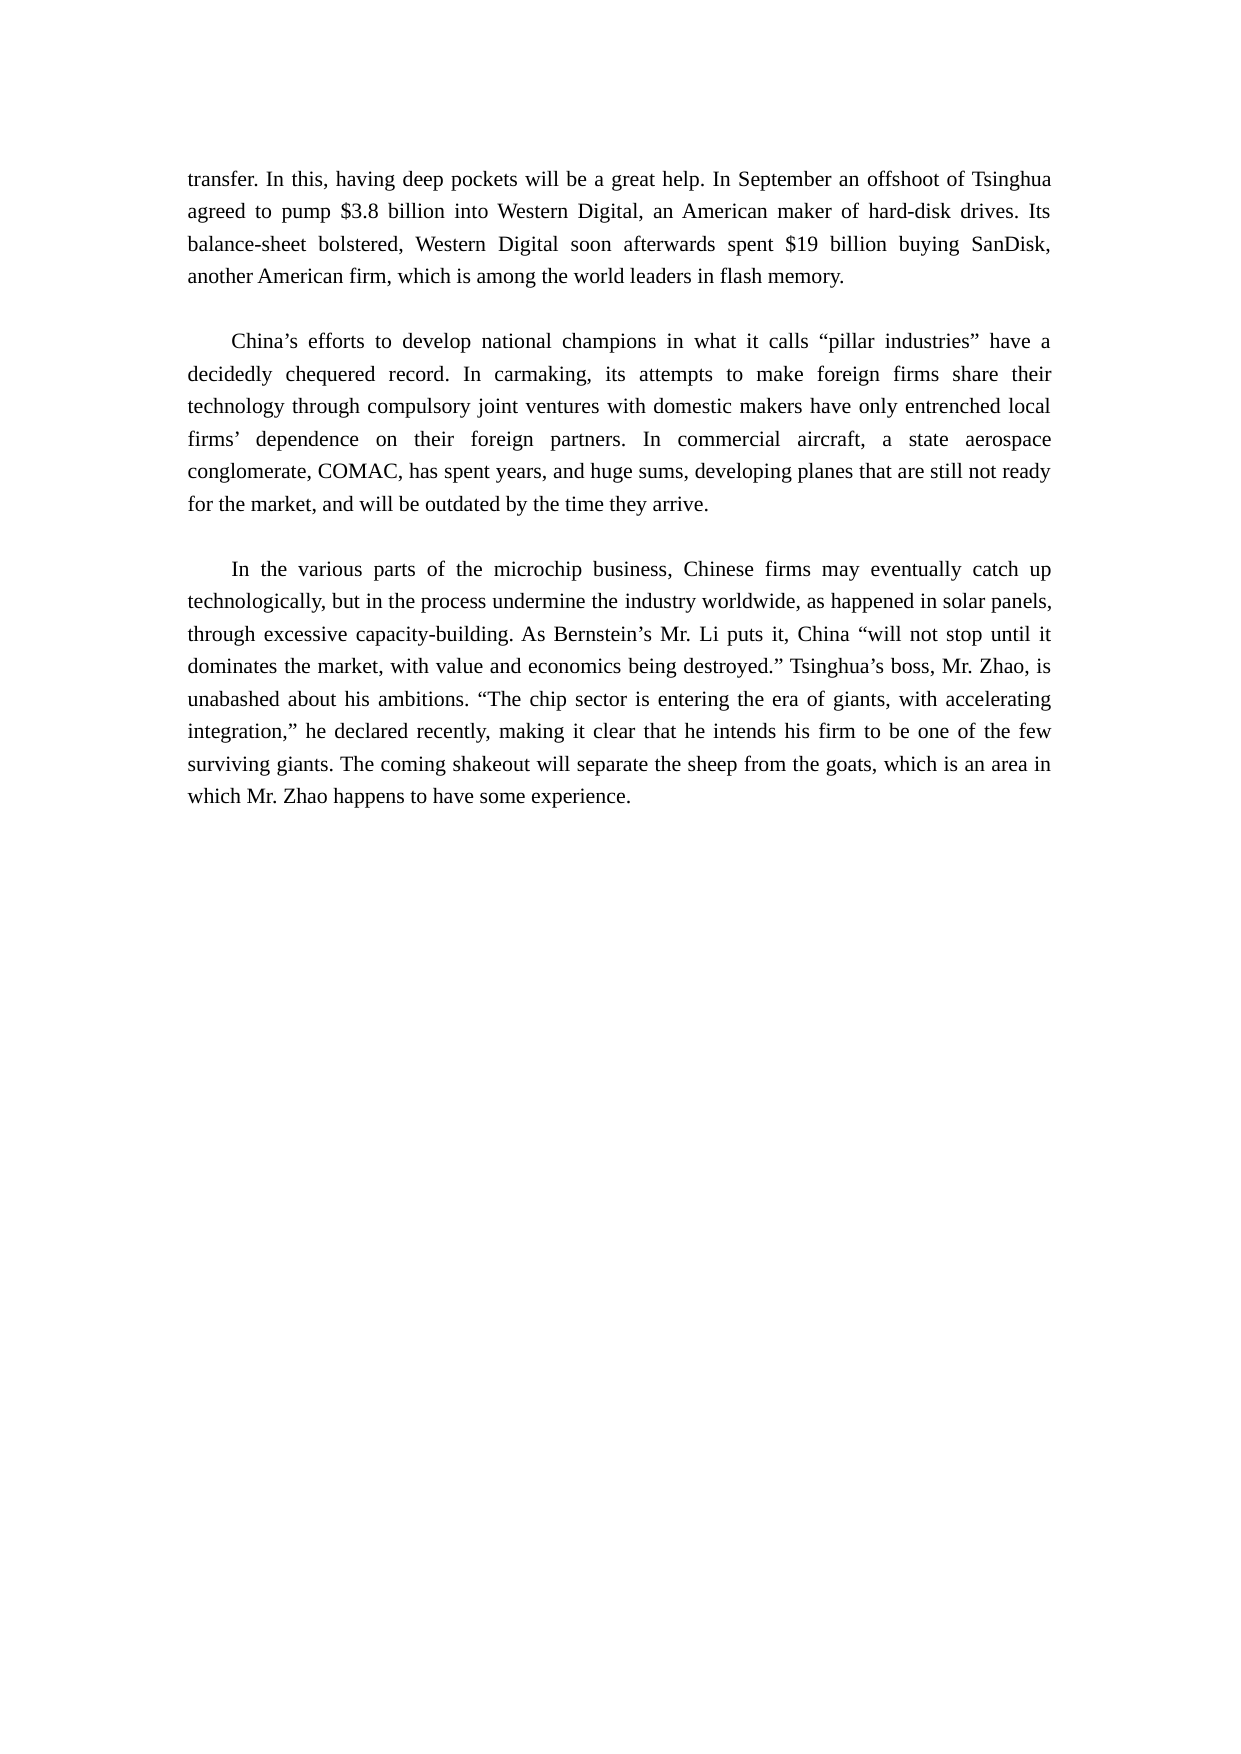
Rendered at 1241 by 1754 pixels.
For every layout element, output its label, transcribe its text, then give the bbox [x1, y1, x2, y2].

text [187, 162, 1053, 292]
text In the various parts of the microchip business, Chinese firms may eventually catch up technologically, but in the process undermine the industry worldwide, as happened in solar panels, through excessive capacity-building. As Bernstein’s Mr. Li puts it, China “will not stop until it dominates the market, with value and economics being destroyed.” Tsinghua’s boss, Mr. Zhao, is unabashed about his ambitions. “The chip sector is entering the era of giants, with accelerating integration,” he declared recently, making it clear that he intends his firm to be one of the few surviving giants. The coming shakeout will separate the sheep from the goats, which is an area in which Mr. Zhao happens to have some experience. [187, 552, 1053, 812]
text China’s efforts to develop national champions in what it calls “pillar industries” have a decidedly chequered record. In carmaking, its attempts to make foreign firms share their technology through compulsory joint ventures with domestic makers have only entrenched local firms’ dependence on their foreign partners. In commercial aircraft, a state aerospace conglomerate, COMAC, has spent years, and huge sums, developing planes that are still not ready for the market, and will be outdated by the time they arrive. [187, 324, 1053, 519]
